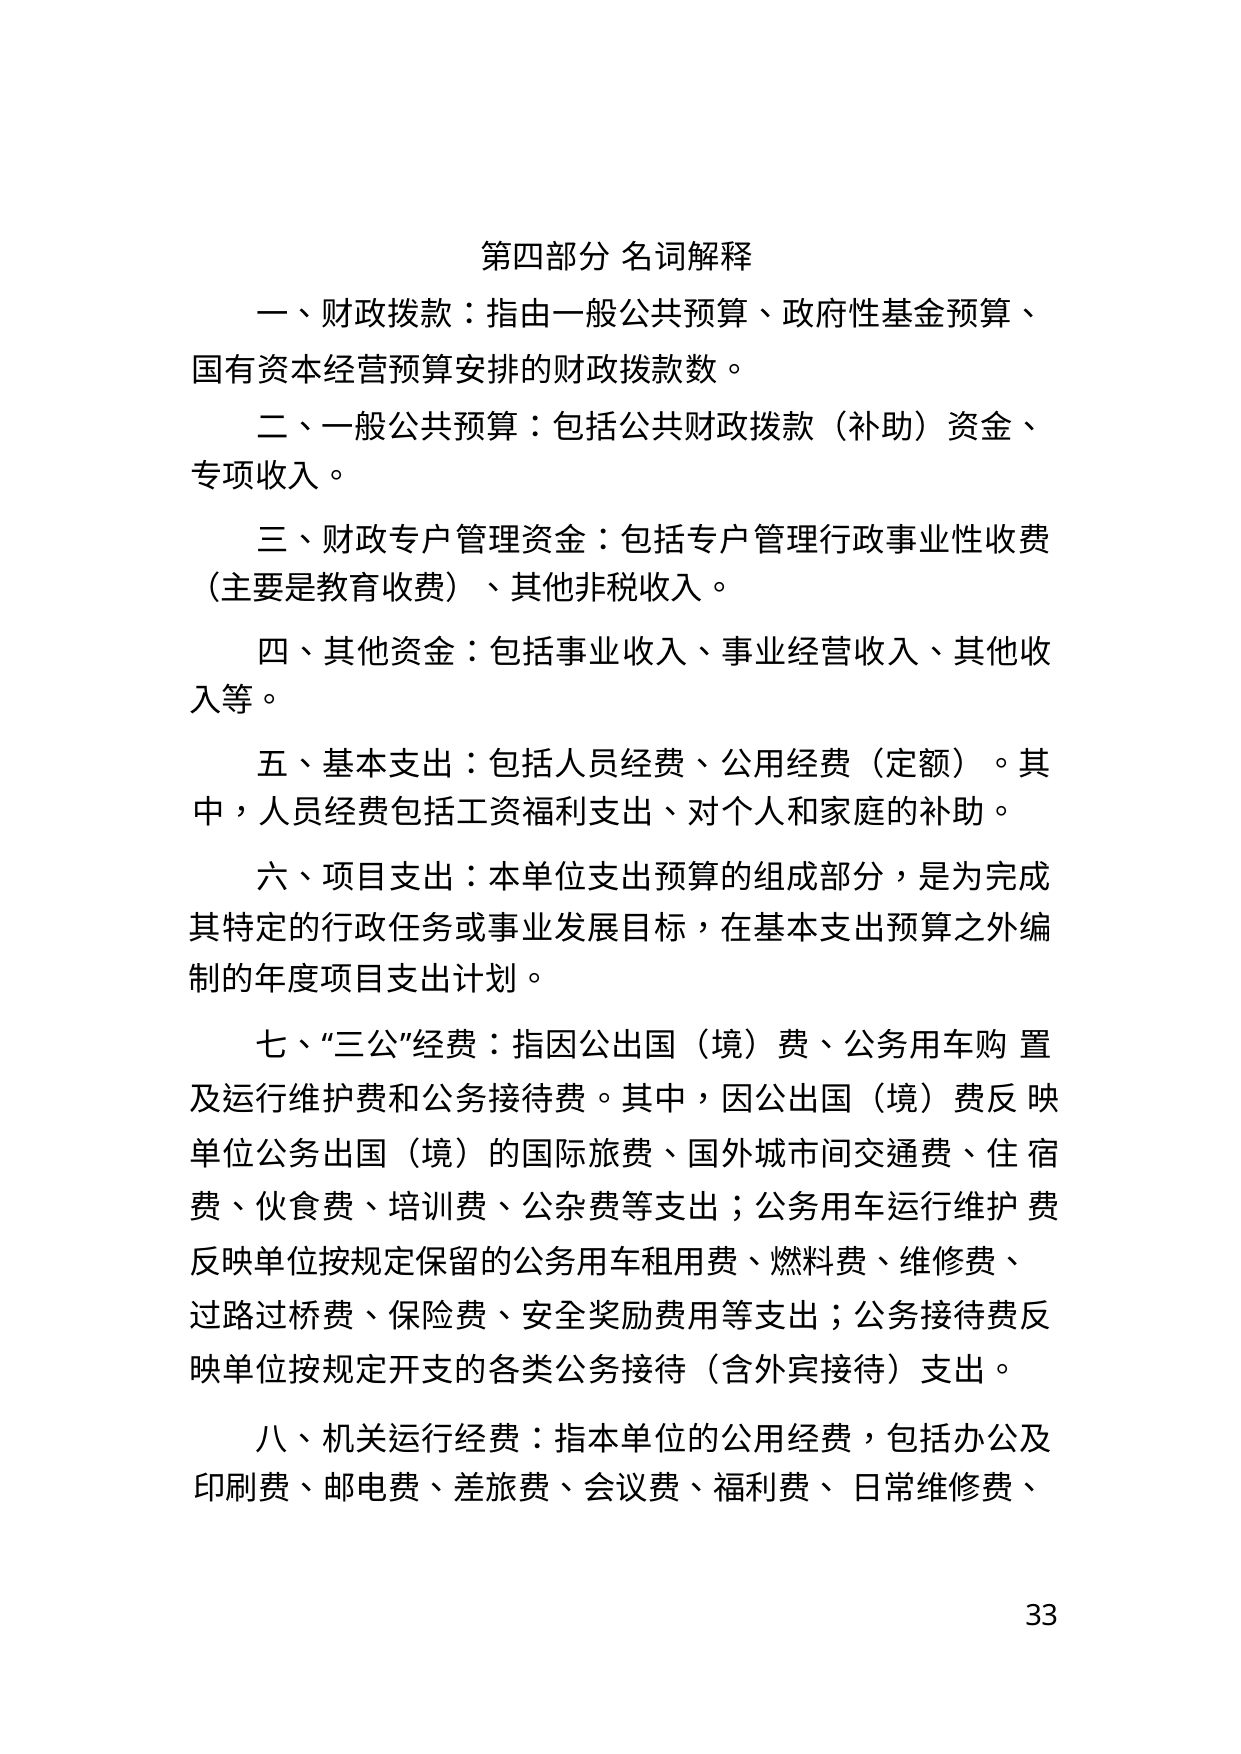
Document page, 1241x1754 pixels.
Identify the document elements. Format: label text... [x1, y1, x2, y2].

text 八、机关运行经费：指本单位的公用经费，包括办公及 印刷费、邮电费、差旅费、会议费、福利费、 日常维修费、 [193, 1416, 1053, 1509]
text 五、基本支出：包括人员经费、公用经费（定额）。其 中，人员经费包括工资福利支出、对个人和家庭的补助。 [192, 741, 1053, 833]
text 第四部分 名词解释 [480, 235, 1063, 276]
text 一、财政拨款：指由一般公共预算、政府性基金预算、 国有资本经营预算安排的财政拨款数。 [191, 291, 1048, 391]
text 三、财政专户管理资金：包括专户管理行政事业性收费 （主要是教育收费）、其他非税收入。 [188, 516, 1053, 609]
text 二、一般公共预算：包括公共财政拨款（补助）资金、 专项收入。 [190, 404, 1048, 496]
text 七、“三公”经费：指因公出国（境）费、公务用车购 置及运行维护费和公务接待费。其中，因公出国（境）费反 映单位公务出国（境）的国际旅费、国外城市间交通费、住 宿费、伙食费、培训费、公杂费等支出；公务用车运行维护 费反映单位按规定保留的公务用车租用费、燃料费、维修费、 过路过桥费、保险费、安全奖励费用等支出；公务接待费反 映单位按规定开支的各类公务接待（含外宾接待）支出。 [189, 1022, 1063, 1391]
text 六、项目支出：本单位支出预算的组成部分，是为完成 其特定的行政任务或事业发展目标，在基本支出预算之外编 制的年度项目支出计划。 [189, 854, 1053, 1000]
text 四、其他资金：包括事业收入、事业经营收入、其他收 入等。 [189, 629, 1053, 721]
